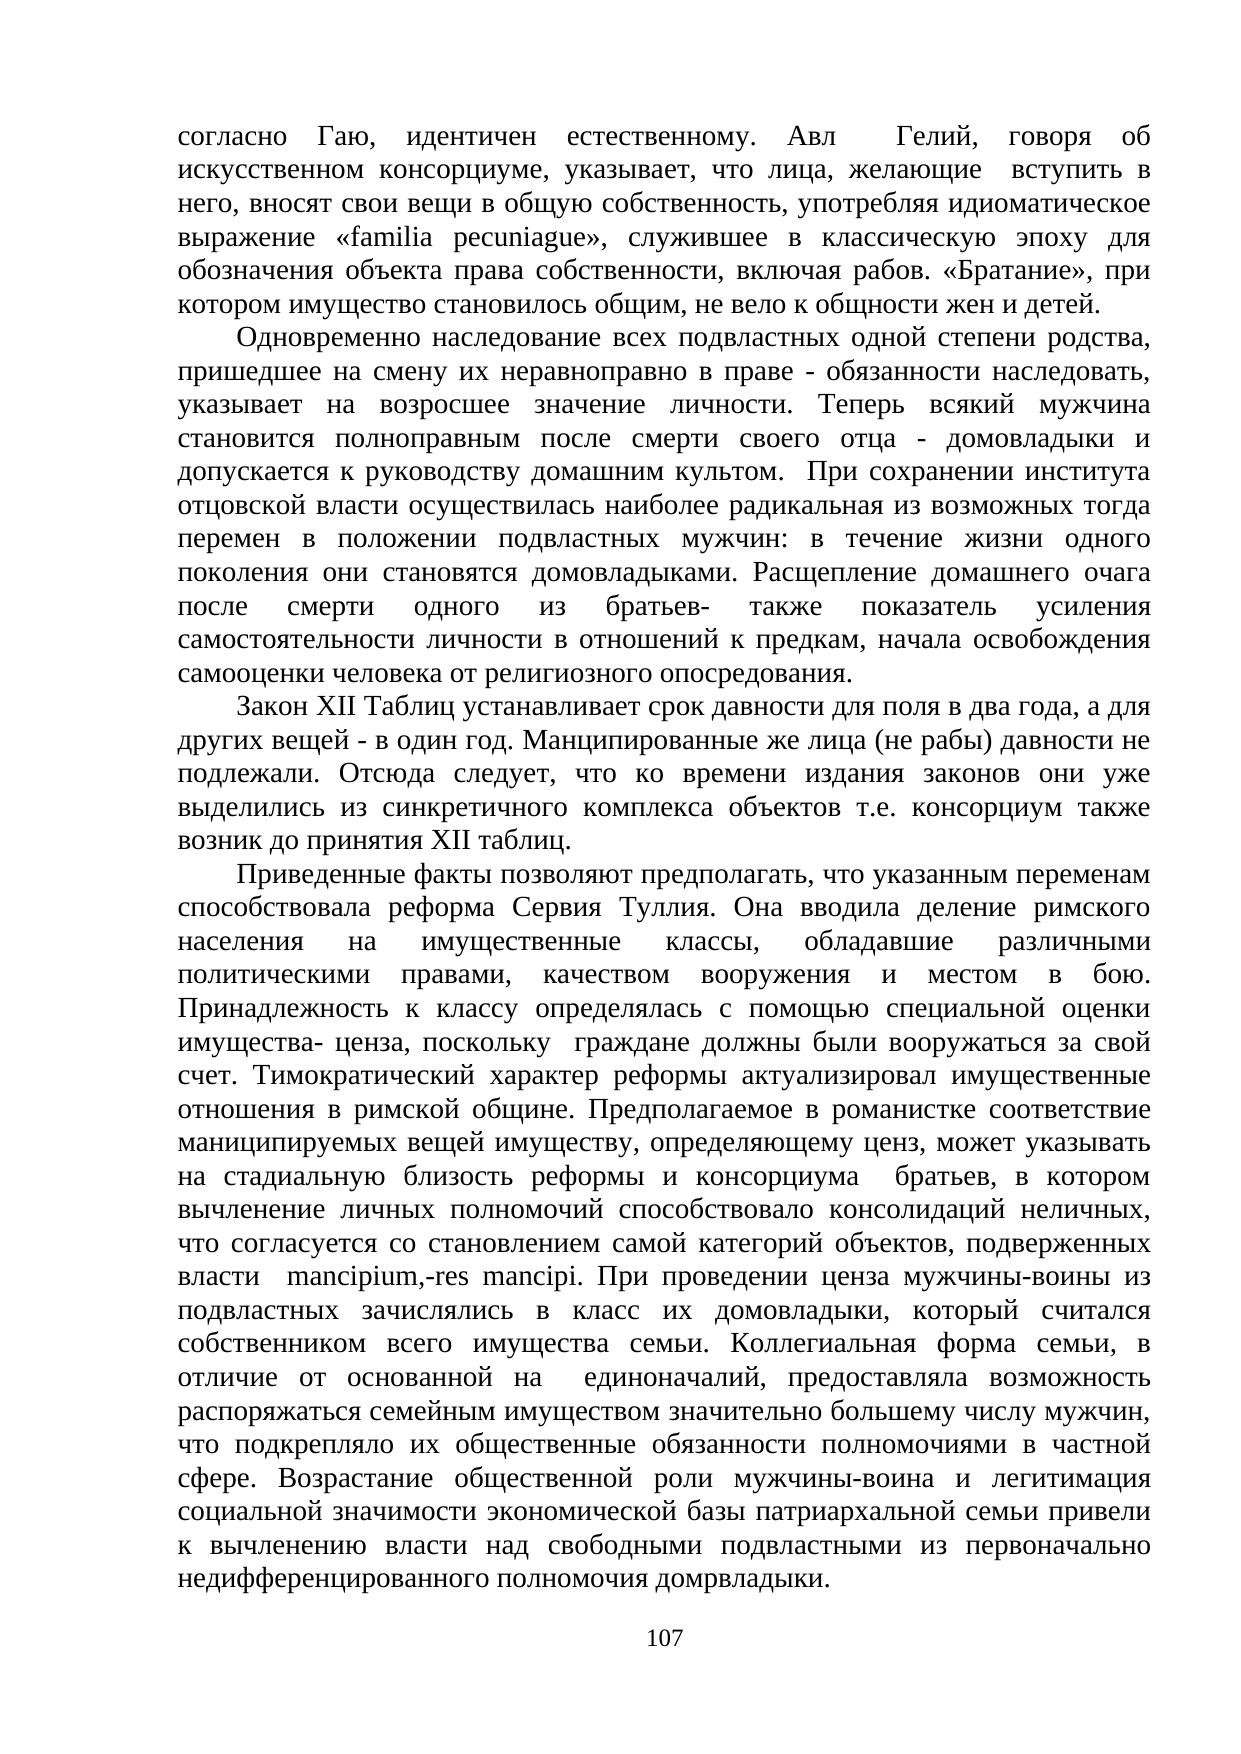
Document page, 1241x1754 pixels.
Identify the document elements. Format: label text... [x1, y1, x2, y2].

text Приведенные факты позволяют предполагать, что указанным переменам способствовала реформа Сервия Туллия. Она вводила деление римского населения на имущественные классы, обладавшие различными политическими правами, качеством вооружения и местом в бою. Принадлежность к классу определялась с помощью специальной оценки имущества- ценза, поскольку граждане должны были вооружаться за свой счет. Тимократический характер реформы актуализировал имущественные отношения в римской общине. Предполагаемое в романистке соответствие маниципируемых вещей имуществу, определяющему ценз, может указывать на стадиальную близость реформы и консорциума братьев, в котором вычленение личных полномочий способствовало консолидаций неличных, что согласуется со становлением самой категорий объектов, подверженных власти mancipium,-res mancipi. При проведении ценза мужчины-воины из подвластных зачислялись в класс их домовладыки, который считался собственником всего имущества семьи. Коллегиальная форма семьи, в отличие от основанной на единоначалий, предоставляла возможность распоряжаться семейным имуществом значительно большему числу мужчин, что подкрепляло их общественные обязанности полномочиями в частной сфере. Возрастание общественной роли мужчины-воина и легитимация социальной значимости экономической базы патриархальной семьи привели к вычленению власти над свободными подвластными из первоначально недифференцированного полномочия домрвладыки. [177, 856, 1152, 1594]
text Закон XII Таблиц устанавливает срок давности для поля в два года, а для других вещей - в один год. Манципированные же лица (не рабы) давности не подлежали. Отсюда следует, что ко времени издания законов они уже выделились из синкретичного комплекса объектов т.е. консорциум также возник до принятия XII таблиц. [177, 688, 1152, 856]
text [177, 118, 1152, 319]
text Одновременно наследование всех подвластных одной степени родства, пришедшее на смену их неравноправно в праве - обязанности наследовать, указывает на возросшее значение личности. Теперь всякий мужчина становится полноправным после смерти своего отца - домовладыки и допускается к руководству домашним культом. При сохранении института отцовской власти осуществилась наиболее радикальная из возможных тогда перемен в положении подвластных мужчин: в течение жизни одного поколения они становятся домовладыками. Расщепление домашнего очага после смерти одного из братьев- также показатель усиления самостоятельности личности в отношений к предкам, начала освобождения самооценки человека от религиозного опосредования. [177, 319, 1152, 688]
